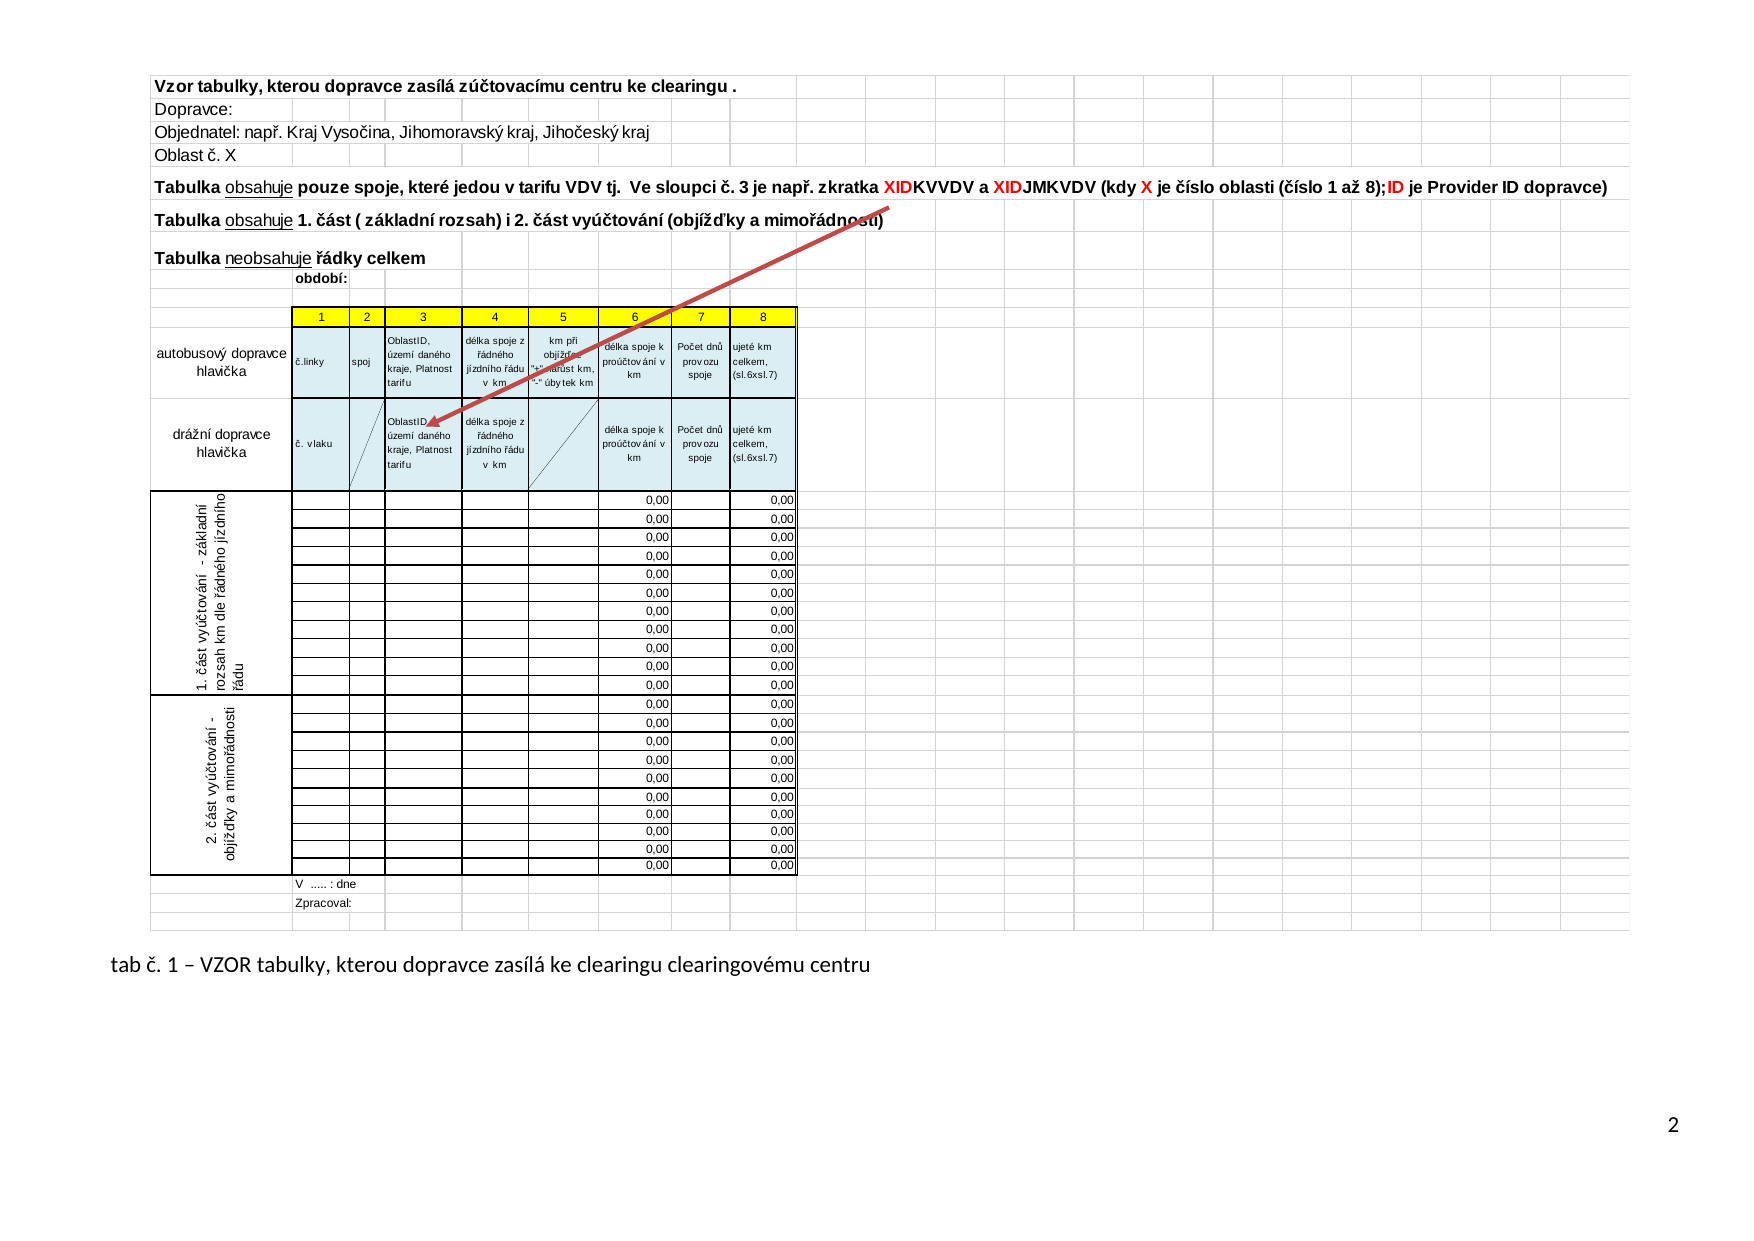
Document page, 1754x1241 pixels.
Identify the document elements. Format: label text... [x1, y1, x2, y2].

text tab č. 1 – VZOR tabulky, kterou dopravce zasílá ke clearingu clearingovému centru [75, 950, 1679, 978]
